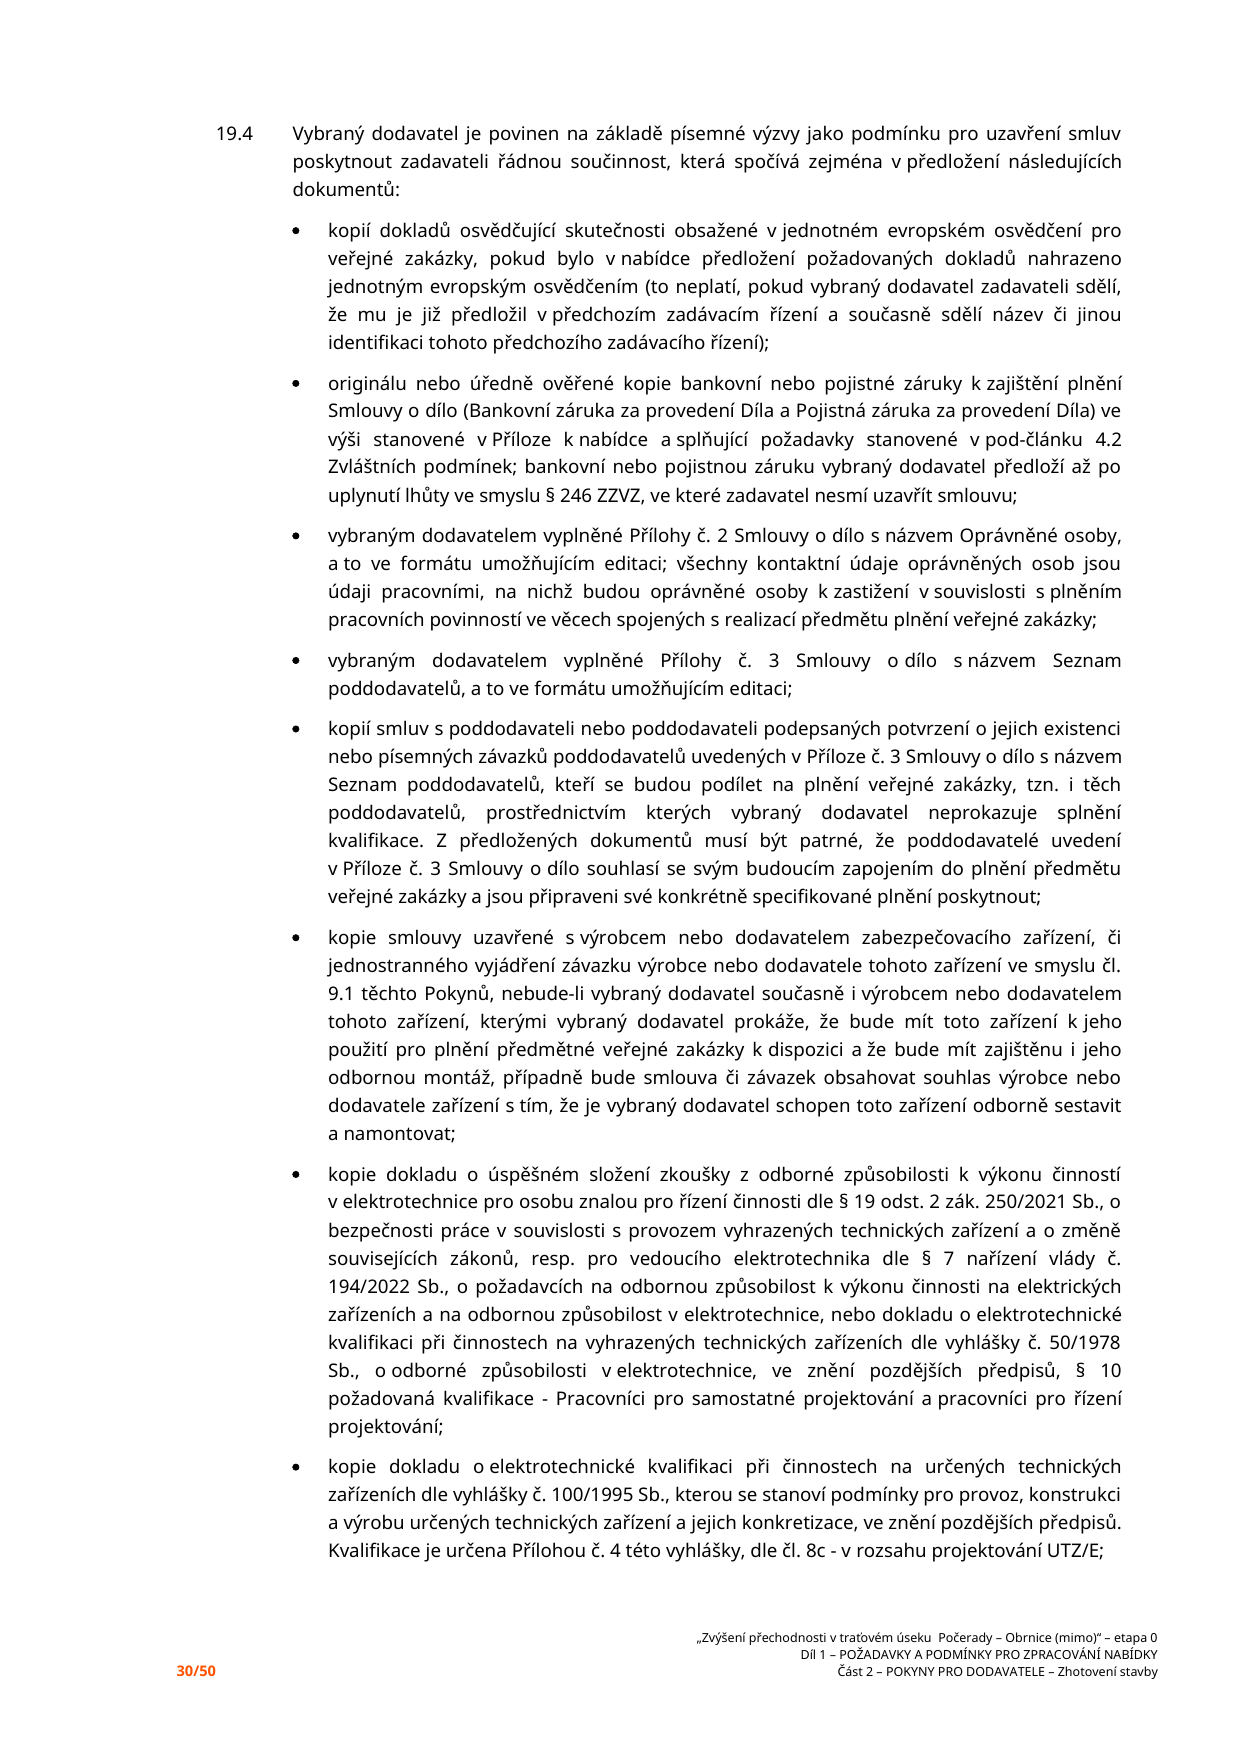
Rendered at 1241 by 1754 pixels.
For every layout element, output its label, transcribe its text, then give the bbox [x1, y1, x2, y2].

text kopií smluv s poddodavateli nebo poddodavateli podepsaných potvrzení o jejich existenci nebo písemných závazků poddodavatelů uvedených v Příloze č. 3 Smlouvy o dílo s názvem Seznam poddodavatelů, kteří se budou podílet na plnění veřejné zakázky, tzn. i těch poddodavatelů, prostřednictvím kterých vybraný dodavatel neprokazuje splnění kvalifikace. Z předložených dokumentů musí být patrné, že poddodavatelé uvedení v Příloze č. 3 Smlouvy o dílo souhlasí se svým budoucím zapojením do plnění předmětu veřejné zakázky a jsou připraveni své konkrétně specifikované plnění poskytnout; [292, 716, 1122, 909]
text kopie smlouvy uzavřené s výrobcem nebo dodavatelem zabezpečovacího zařízení, či jednostranného vyjádření závazku výrobce nebo dodavatele tohoto zařízení ve smyslu čl. 9.1 těchto Pokynů, nebude-li vybraný dodavatel současně i výrobcem nebo dodavatelem tohoto zařízení, kterými vybraný dodavatel prokáže, že bude mít toto zařízení k jeho použití pro plnění předmětné veřejné zakázky k dispozici a že bude mít zajištěnu i jeho odbornou montáž, případně bude smlouva či závazek obsahovat souhlas výrobce nebo dodavatele zařízení s tím, že je vybraný dodavatel schopen toto zařízení odborně sestavit a namontovat; [292, 924, 1122, 1146]
text originálu nebo úředně ověřené kopie bankovní nebo pojistné záruky k zajištění plnění Smlouvy o dílo (Bankovní záruka za provedení Díla a Pojistná záruka za provedení Díla) ve výši stanovené v Příloze k nabídce a splňující požadavky stanovené v pod-článku 4.2 Zvláštních podmínek; bankovní nebo pojistnou záruku vybraný dodavatel předloží až po uplynutí lhůty ve smyslu § 246 ZZVZ, ve které zadavatel nesmí uzavřít smlouvu; [292, 370, 1122, 507]
text kopií dokladů osvědčující skutečnosti obsažené v jednotném evropském osvědčení pro veřejné zakázky, pokud bylo v nabídce předložení požadovaných dokladů nahrazeno jednotným evropským osvědčením (to neplatí, pokud vybraný dodavatel zadavateli sdělí, že mu je již předložil v předchozím zadávacím řízení a současně sdělí název či jinou identifikaci tohoto předchozího zadávacího řízení); [292, 217, 1122, 355]
text vybraným dodavatelem vyplněné Přílohy č. 2 Smlouvy o dílo s názvem Oprávněné osoby, a to ve formátu umožňujícím editaci; všechny kontaktní údaje oprávněných osob jsou údaji pracovními, na nichž budou oprávněné osoby k zastižení v souvislosti s plněním pracovních povinností ve věcech spojených s realizací předmětu plnění veřejné zakázky; [292, 522, 1122, 632]
text kopie dokladu o elektrotechnické kvalifikaci při činnostech na určených technických zařízeních dle vyhlášky č. 100/1995 Sb., kterou se stanoví podmínky pro provoz, konstrukci a výrobu určených technických zařízení a jejich konkretizace, ve znění pozdějších předpisů. Kvalifikace je určena Přílohou č. 4 této vyhlášky, dle čl. 8c - v rozsahu projektování UTZ/E; [292, 1453, 1122, 1563]
text kopie dokladu o úspěšném složení zkoušky z odborné způsobilosti k výkonu činností v elektrotechnice pro osobu znalou pro řízení činnosti dle § 19 odst. 2 zák. 250/2021 Sb., o bezpečnosti práce v souvislosti s provozem vyhrazených technických zařízení a o změně souvisejících zákonů, resp. pro vedoucího elektrotechnika dle § 7 nařízení vlády č. 194/2022 Sb., o požadavcích na odbornou způsobilost k výkonu činnosti na elektrických zařízeních a na odbornou způsobilost v elektrotechnice, nebo dokladu o elektrotechnické kvalifikaci při činnostech na vyhrazených technických zařízeních dle vyhlášky č. 50/1978 Sb., o odborné způsobilosti v elektrotechnice, ve znění pozdějších předpisů, § 10 požadovaná kvalifikace - Pracovníci pro samostatné projektování a pracovníci pro řízení projektování; [292, 1161, 1122, 1438]
text vybraným dodavatelem vyplněné Přílohy č. 3 Smlouvy o dílo s názvem Seznam poddodavatelů, a to ve formátu umožňujícím editaci; [292, 647, 1122, 701]
text Vybraný dodavatel je povinen na základě písemné výzvy jako podmínku pro uzavření smluv poskytnout zadavateli řádnou součinnost, která spočívá zejména v předložení následujících dokumentů: [216, 121, 1122, 202]
